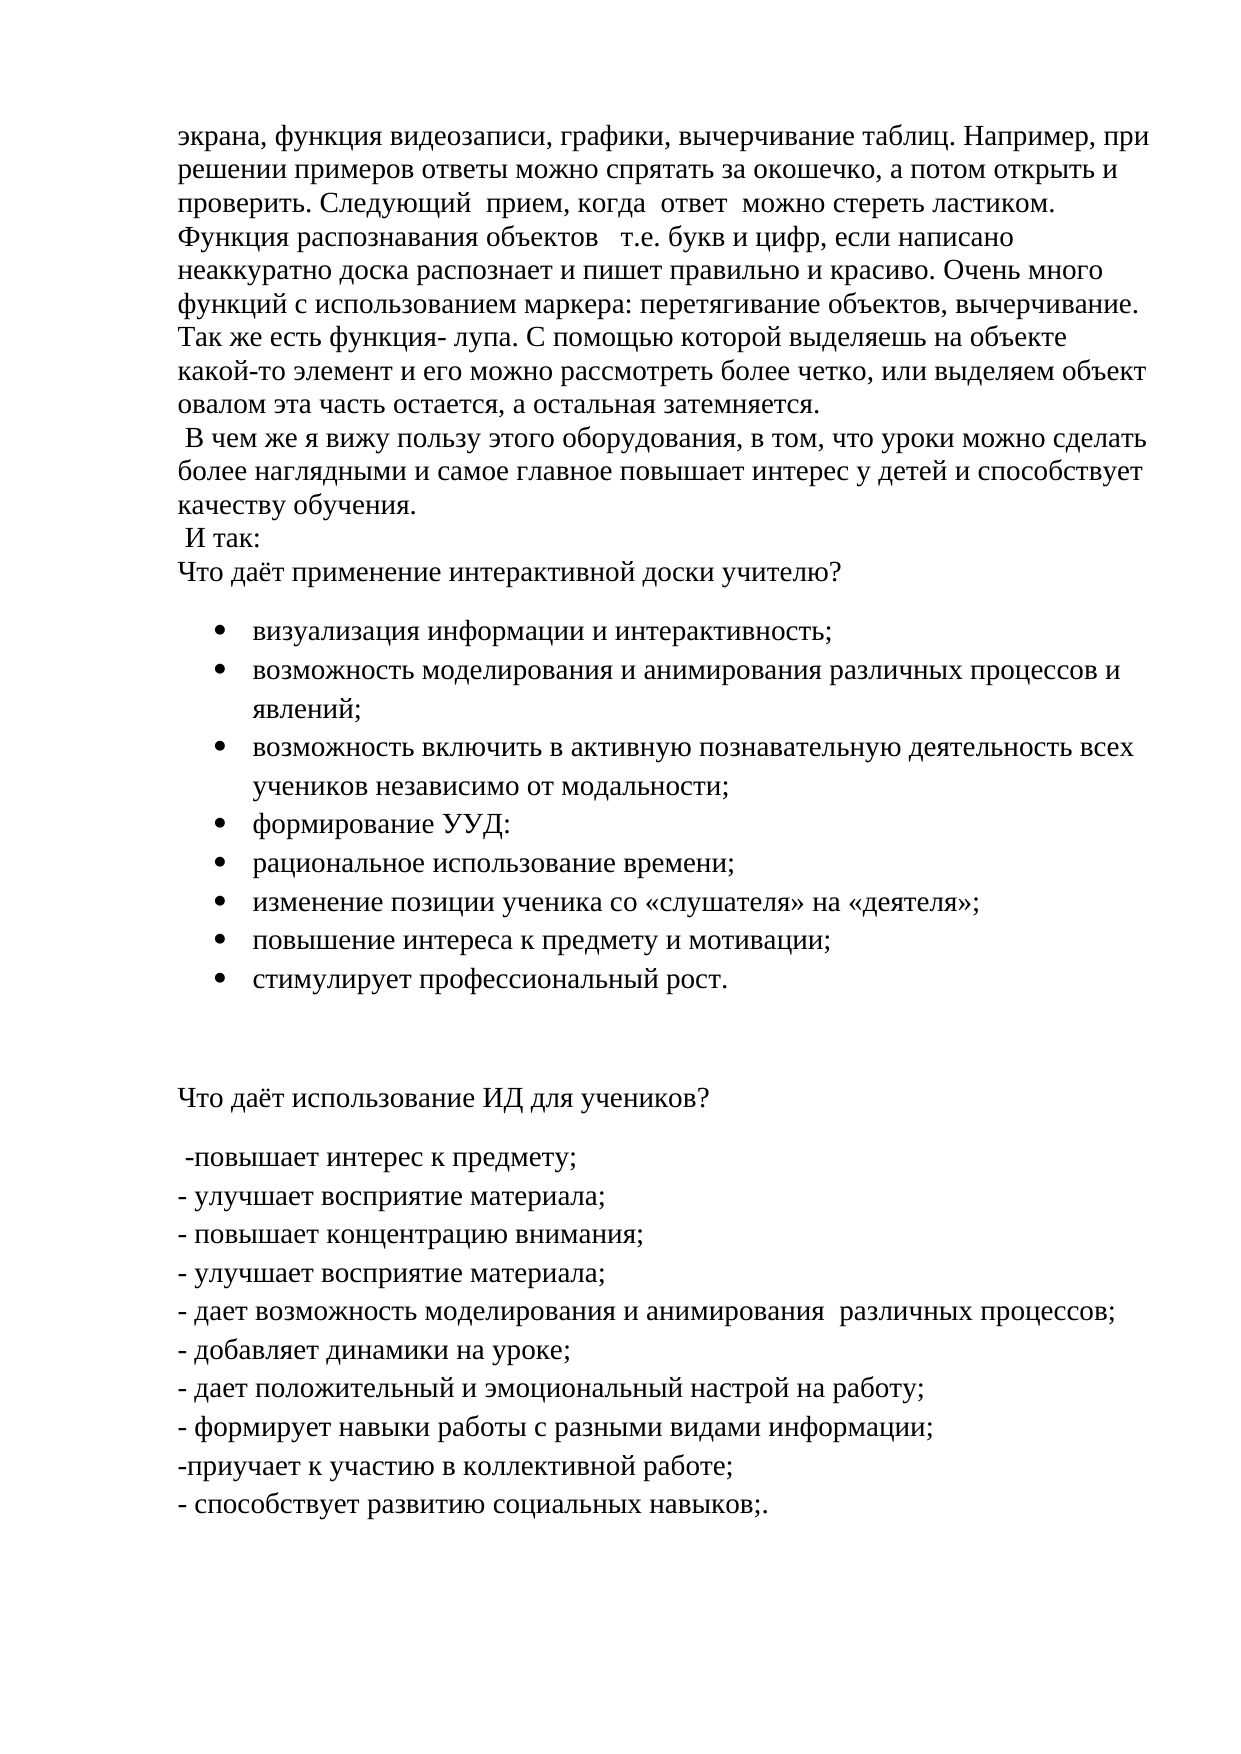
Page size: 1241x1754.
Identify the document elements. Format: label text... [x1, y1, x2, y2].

text Что даёт использование ИД для учеников? [177, 1080, 1152, 1113]
list стимулирует профессиональный рост. [215, 961, 1152, 995]
list изменение позиции ученика со «слушателя» на «деятеля»; [215, 884, 1152, 917]
text И так: [177, 521, 1152, 554]
text более наглядными и самое главное повышает интерес у детей и способствует качеству обучения. [177, 453, 1152, 521]
list возможность включить в активную познавательную деятельность всех учеников независимо от модальности; [215, 729, 1152, 802]
list визуализация информации и интерактивность; [215, 613, 1152, 647]
list формирование УУД: [215, 807, 1152, 840]
list рациональное использование времени; [215, 845, 1152, 879]
text -повышает интерес к предмету; - улучшает восприятие материала; - повышает концентрацию внимания; - улучшает восприятие материала; - дает возможность моделирования и анимирования различных процессов; - добавляет динамики на уроке; - дает положительный и эмоциональный настрой на работу; - формирует навыки работы с разными видами информации; -приучает к участию в коллективной работе; - способствует развитию социальных навыков;. [177, 1139, 1152, 1520]
text Что даёт применение интерактивной доски учителю? [177, 554, 1152, 588]
list повышение интереса к предмету и мотивации; [215, 922, 1152, 956]
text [177, 118, 1152, 420]
list возможность моделирования и анимирования различных процессов и явлений; [215, 652, 1152, 724]
text В чем же я вижу пользу этого оборудования, в том, что уроки можно сделать [177, 420, 1152, 453]
